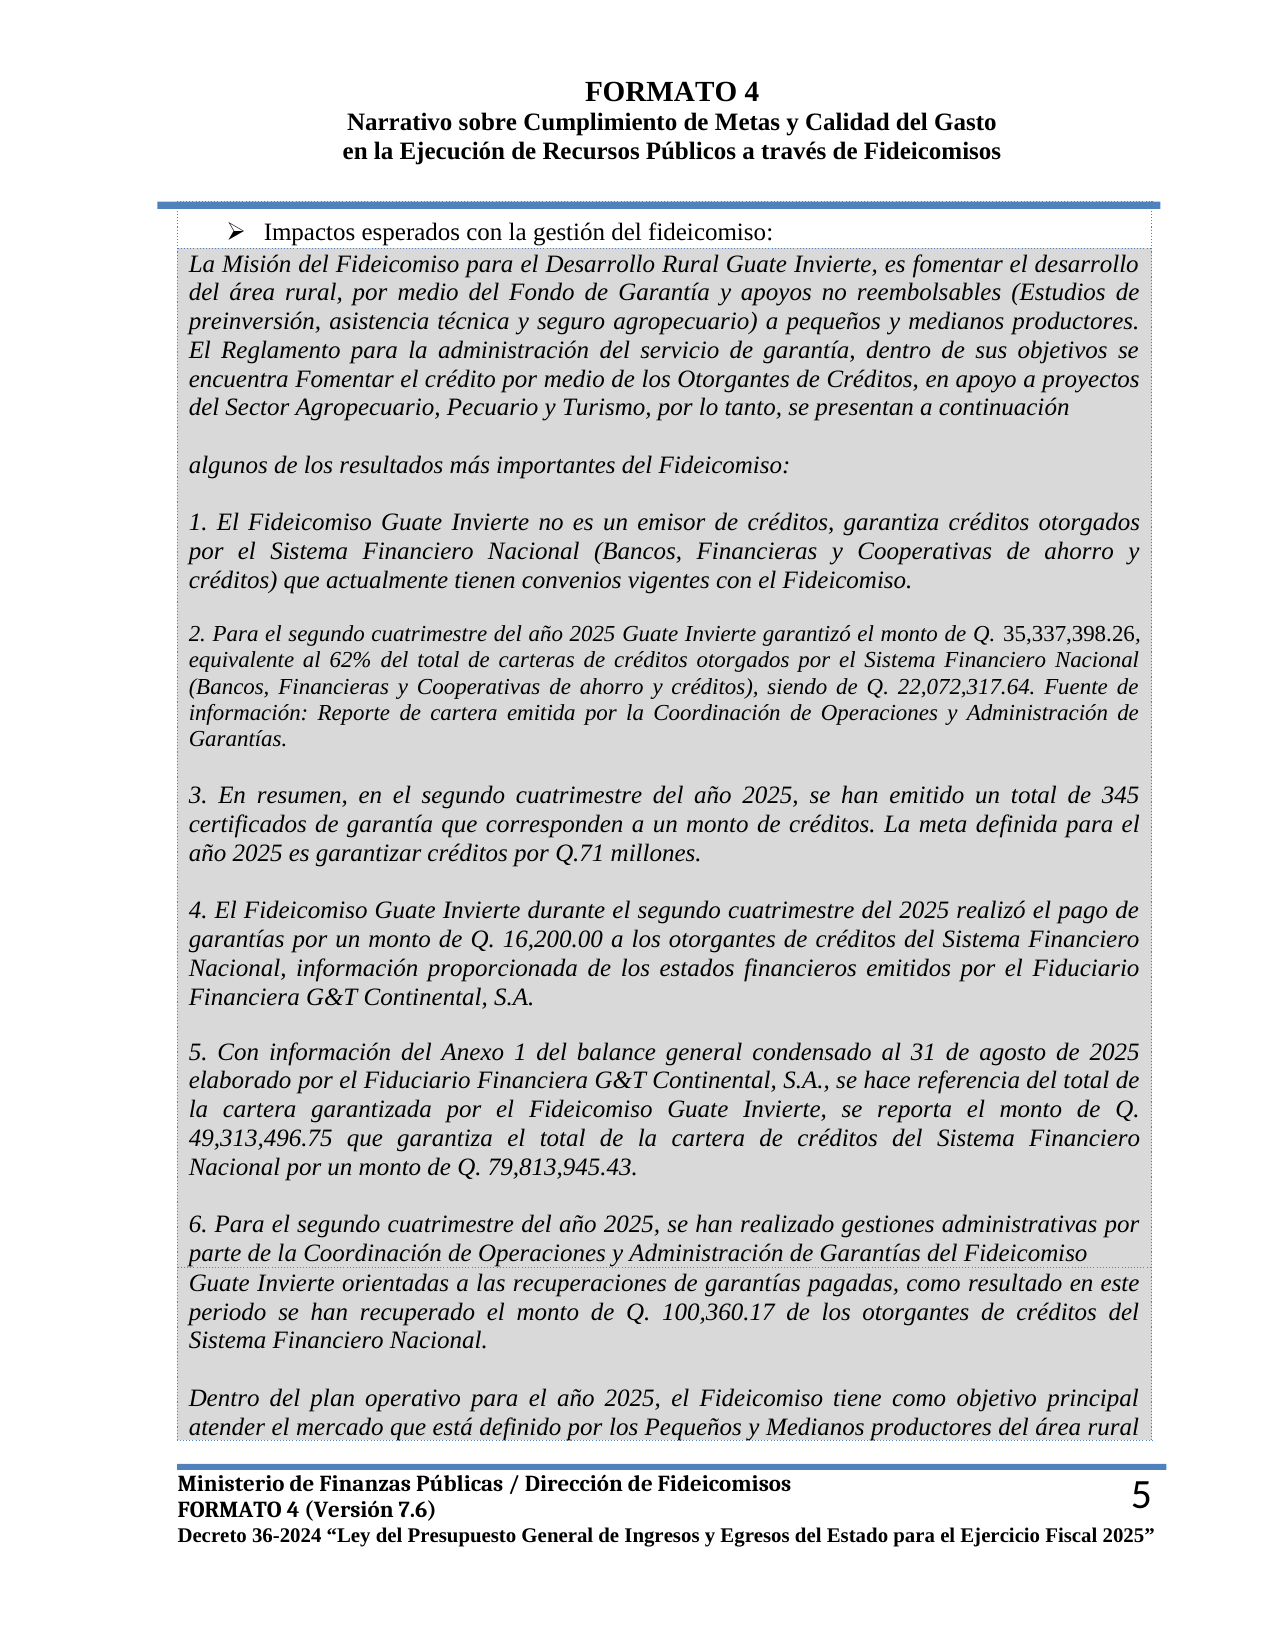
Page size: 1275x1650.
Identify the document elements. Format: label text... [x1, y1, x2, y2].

table_cell La Misión del Fideicomiso para el Desarrollo Rural Guate Invierte, es fomentar el desarrollo del área rural, por medio del Fondo de Garantía y apoyos no reembolsables (Estudios de preinversión, asistencia técnica y seguro agropecuario) a pequeños y medianos productores. El Reglamento para la administración del servicio de garantía, dentro de sus objetivos se encuentra Fomentar el crédito por medio de los Otorgantes de Créditos, en apoyo a proyectos del Sector Agropecuario, Pecuario y Turismo, por lo tanto, se presentan a continuación algunos de los resultados más importantes del Fideicomiso: 1. El Fideicomiso Guate Invierte no es un emisor de créditos, garantiza créditos otorgados por el Sistema Financiero Nacional (Bancos, Financieras y Cooperativas de ahorro y créditos) que actualmente tienen convenios vigentes con el Fideicomiso. 2. Para el segundo cuatrimestre del año 2025 Guate Invierte garantizó el monto de Q. 35,337,398.26, equivalente al 62% del total de carteras de créditos otorgados por el Sistema Financiero Nacional (Bancos, Financieras y Cooperativas de ahorro y créditos), siendo de Q. 22,072,317.64. Fuente de información: Reporte de cartera emitida por la Coordinación de Operaciones y Administración de Garantías. 3. En resumen, en el segundo cuatrimestre del año 2025, se han emitido un total de 345 certificados de garantía que corresponden a un monto de créditos. La meta definida para el año 2025 es garantizar créditos por Q.71 millones. 4. El Fideicomiso Guate Invierte durante el segundo cuatrimestre del 2025 realizó el pago de garantías por un monto de Q. 16,200.00 a los otorgantes de créditos del Sistema Financiero Nacional, información proporcionada de los estados financieros emitidos por el Fiduciario Financiera G&T Continental, S.A. 5. Con información del Anexo 1 del balance general condensado al 31 de agosto de 2025 elaborado por el Fiduciario Financiera G&T Continental, S.A., se hace referencia del total de la cartera garantizada por el Fideicomiso Guate Invierte, se reporta el monto de Q. 49,313,496.75 que garantiza el total de la cartera de créditos del Sistema Financiero Nacional por un monto de Q. 79,813,945.43. 6. Para el segundo cuatrimestre del año 2025, se han realizado gestiones administrativas por parte de la Coordinación de Operaciones y Administración de Garantías del Fideicomiso [177, 248, 1152, 1267]
table_header Impactos esperados con la gestión del fideicomiso: [177, 201, 1152, 248]
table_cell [177, 1267, 1152, 1440]
